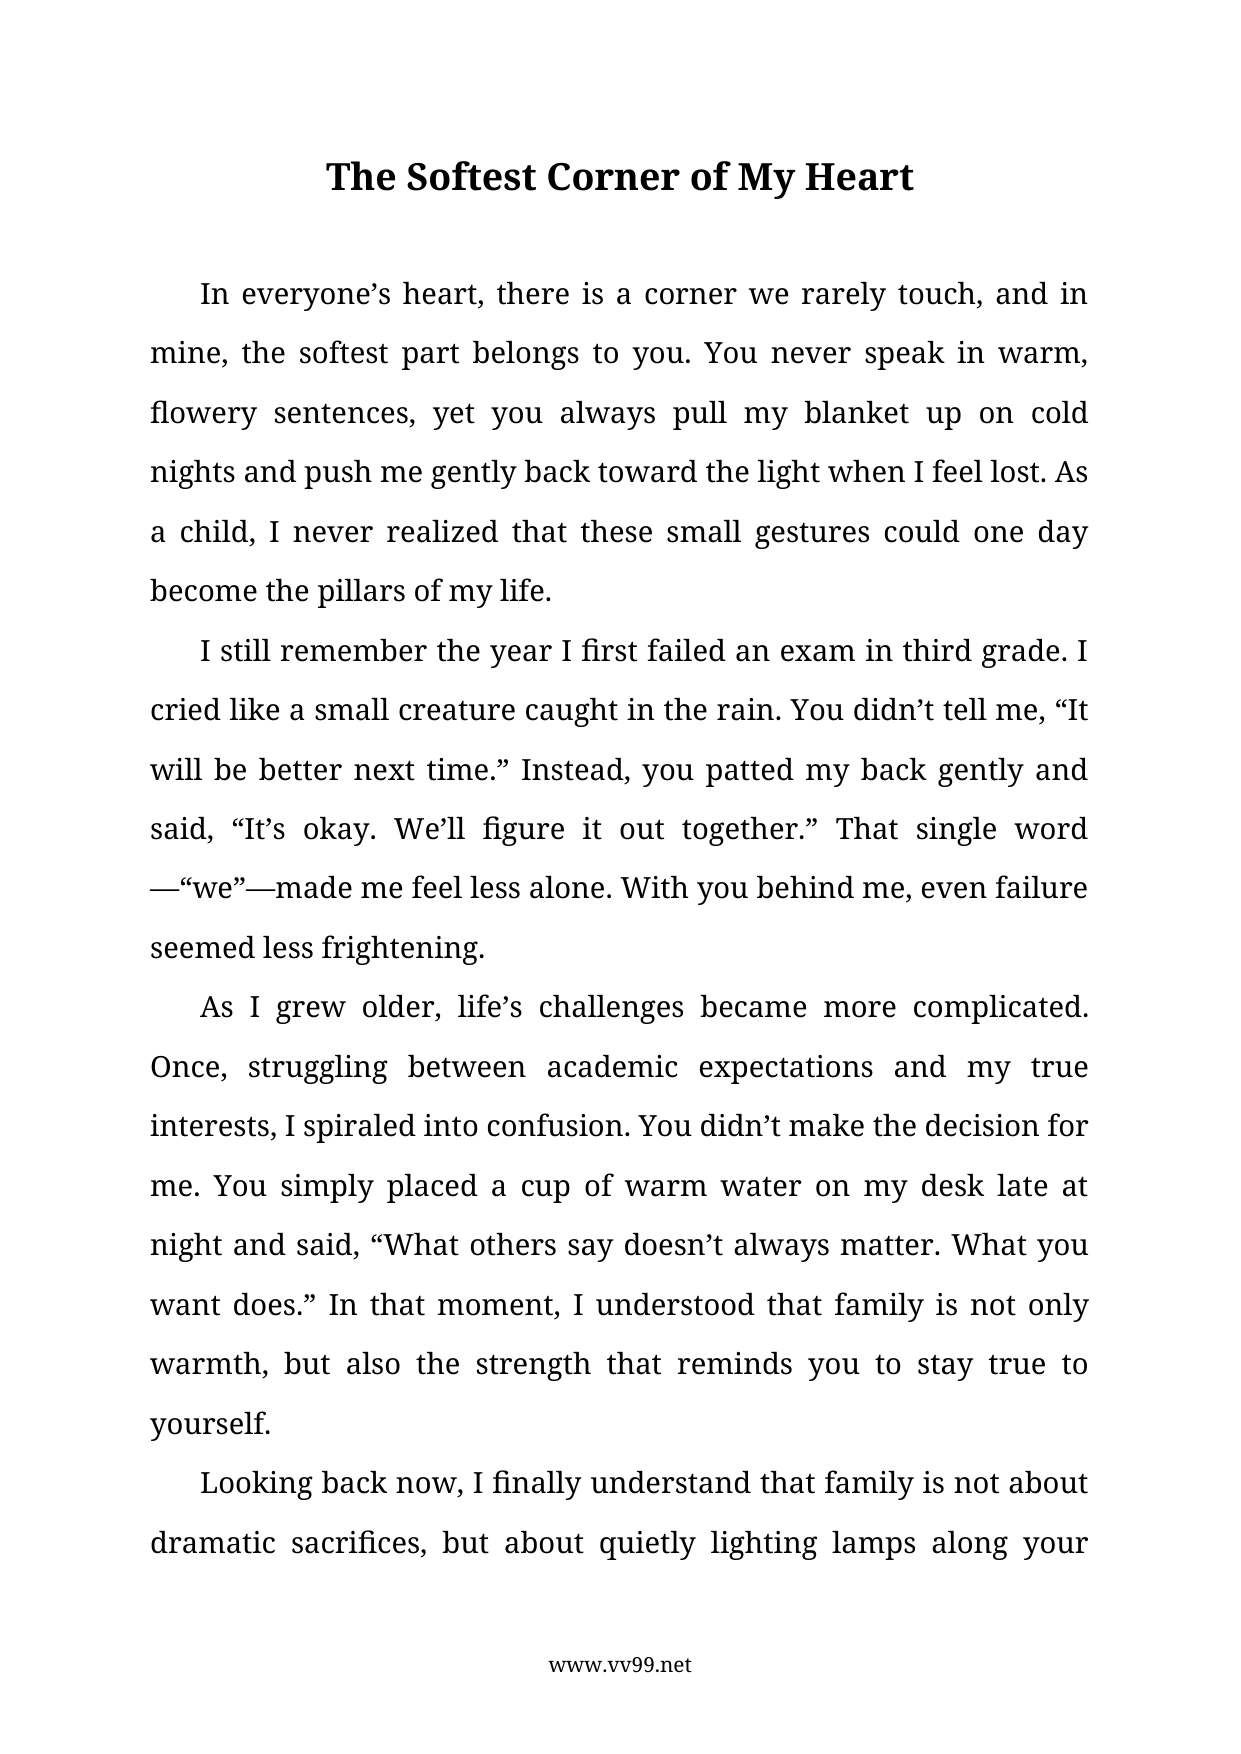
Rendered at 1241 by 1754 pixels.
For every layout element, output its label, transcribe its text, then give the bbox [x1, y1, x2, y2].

subtitle The Softest Corner of My Heart [150, 150, 1090, 201]
text As I grew older, life’s challenges became more complicated. Once, struggling between academic expectations and my true interests, I spiraled into confusion. You didn’t make the decision for me. You simply placed a cup of warm water on my desk late at night and said, “What others say doesn’t always matter. What you want does.” In that moment, I understood that family is not only warmth, but also the strength that reminds you to stay true to yourself. [150, 987, 1090, 1443]
text In everyone’s heart, there is a corner we rarely touch, and in mine, the softest part belongs to you. You never speak in warm, flowery sentences, yet you always pull my blanket up on cold nights and push me gently back toward the light when I feel lost. As a child, I never realized that these small gestures could one day become the pillars of my life. [150, 273, 1090, 610]
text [150, 1462, 1090, 1562]
text I still remember the year I first failed an exam in third grade. I cried like a small creature caught in the rain. You didn’t tell me, “It will be better next time.” Instead, you patted my back gently and said, “It’s okay. We’ll figure it out together.” That single word—“we”—made me feel less alone. With you behind me, even failure seemed less frightening. [150, 630, 1090, 967]
